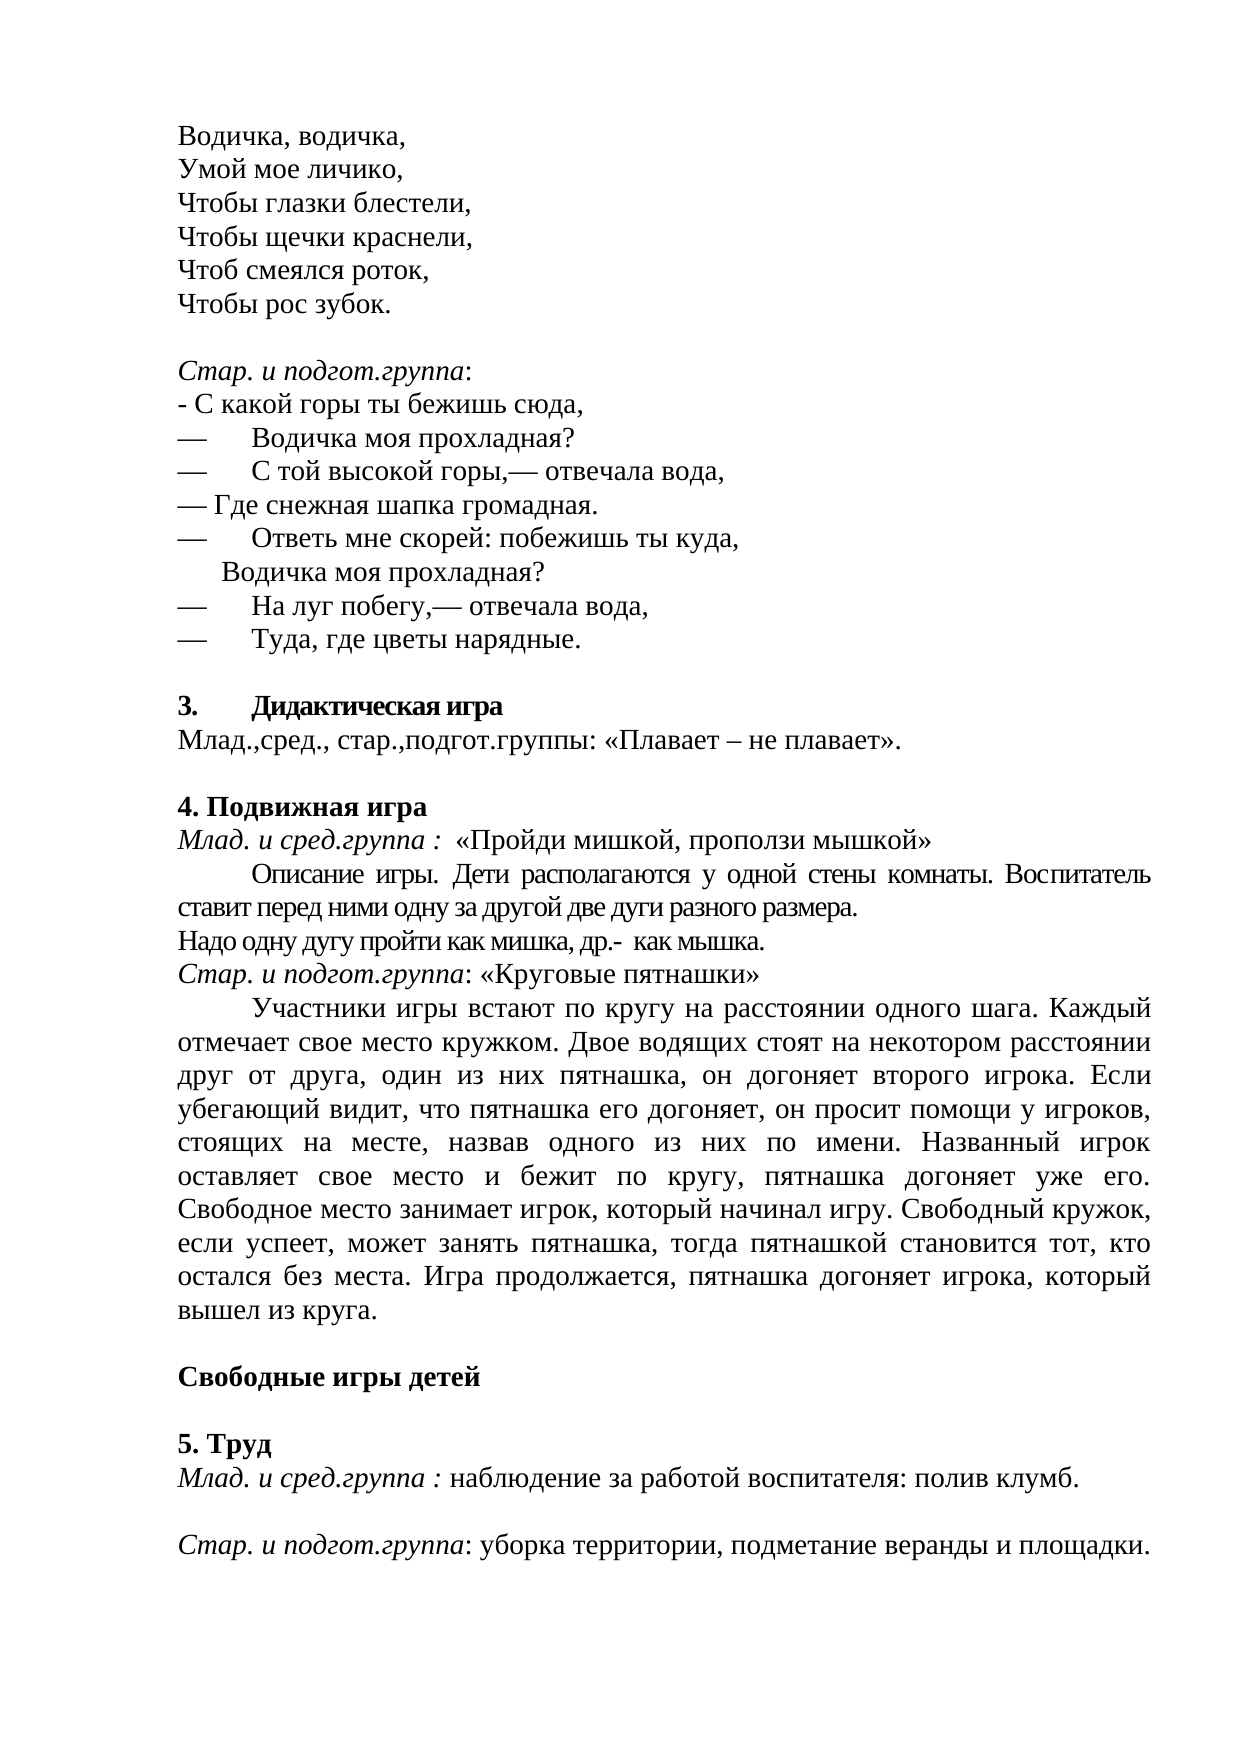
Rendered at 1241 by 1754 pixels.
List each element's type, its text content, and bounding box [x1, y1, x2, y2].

text Стар. и подгот.группа: уборка территории, подметание веранды и площадки. [177, 1527, 1152, 1560]
list Туда, где цветы нарядные. [177, 621, 1152, 655]
text Млад. и сред.группа : наблюдение за работой воспитателя: полив клумб. [177, 1460, 1152, 1493]
text Чтоб смеялся роток, [177, 252, 1152, 286]
list На луг побегу,— отвечала вода, [177, 588, 1152, 621]
text Чтобы щечки краснели, [177, 219, 1152, 252]
text Водичка моя прохладная? [177, 554, 1152, 588]
text - С какой горы ты бежишь сюда, [177, 386, 1152, 420]
text Стар. и подгот.группа: «Круговые пятнашки» [177, 957, 1152, 990]
text Свободные игры детей [177, 1359, 1152, 1393]
text 4. Подвижная игра [177, 789, 1152, 822]
text Стар. и подгот.группа: [177, 353, 1152, 386]
text Надо одну дугу пройти как мишка, др.- как мышка. [177, 923, 1152, 957]
text — Где снежная шапка громадная. [177, 487, 1152, 521]
text 5. Труд [177, 1426, 1152, 1460]
text Чтобы глазки блестели, [177, 185, 1152, 219]
text Млад. и сред.группа : «Пройди мишкой, проползи мышкой» [177, 822, 1152, 856]
list С той высокой горы,— отвечала вода, [177, 453, 1152, 487]
list Ответь мне скорей: побежишь ты куда, [177, 521, 1152, 554]
text Умой мое личико, [177, 152, 1152, 185]
text Описание игры. Дети располагаются у одной стены комнаты. Воспитатель ставит перед ними одну за другой две дуги разного размера. [177, 856, 1152, 923]
text Участники игры встают по кругу на расстоянии одного шага. Каждый отмечает свое место кружком. Двое водящих стоят на некотором расстоянии друг от друга, один из них пятнашка, он догоняет второго игрока. Если убегающий видит, что пятнашка его догоняет, он просит помощи у игроков, стоящих на месте, назвав одного из них по имени. Названный игрок оставляет свое место и бежит по кругу, пятнашка догоняет уже его. Свободное место занимает игрок, который начинал игру. Свободный кружок, если успеет, может занять пятнашка, тогда пятнашкой становится тот, кто остался без места. Игра продолжается, пятнашка догоняет игрока, который вышел из круга. [177, 990, 1152, 1326]
text 3. Дидактическая игра [177, 688, 1152, 722]
text Млад.,сред., стар.,подгот.группы: «Плавает – не плавает». [177, 722, 1152, 755]
text Чтобы рос зубок. [177, 286, 1152, 319]
list Водичка моя прохладная? [177, 420, 1152, 453]
text Водичка, водичка, [177, 118, 1152, 152]
